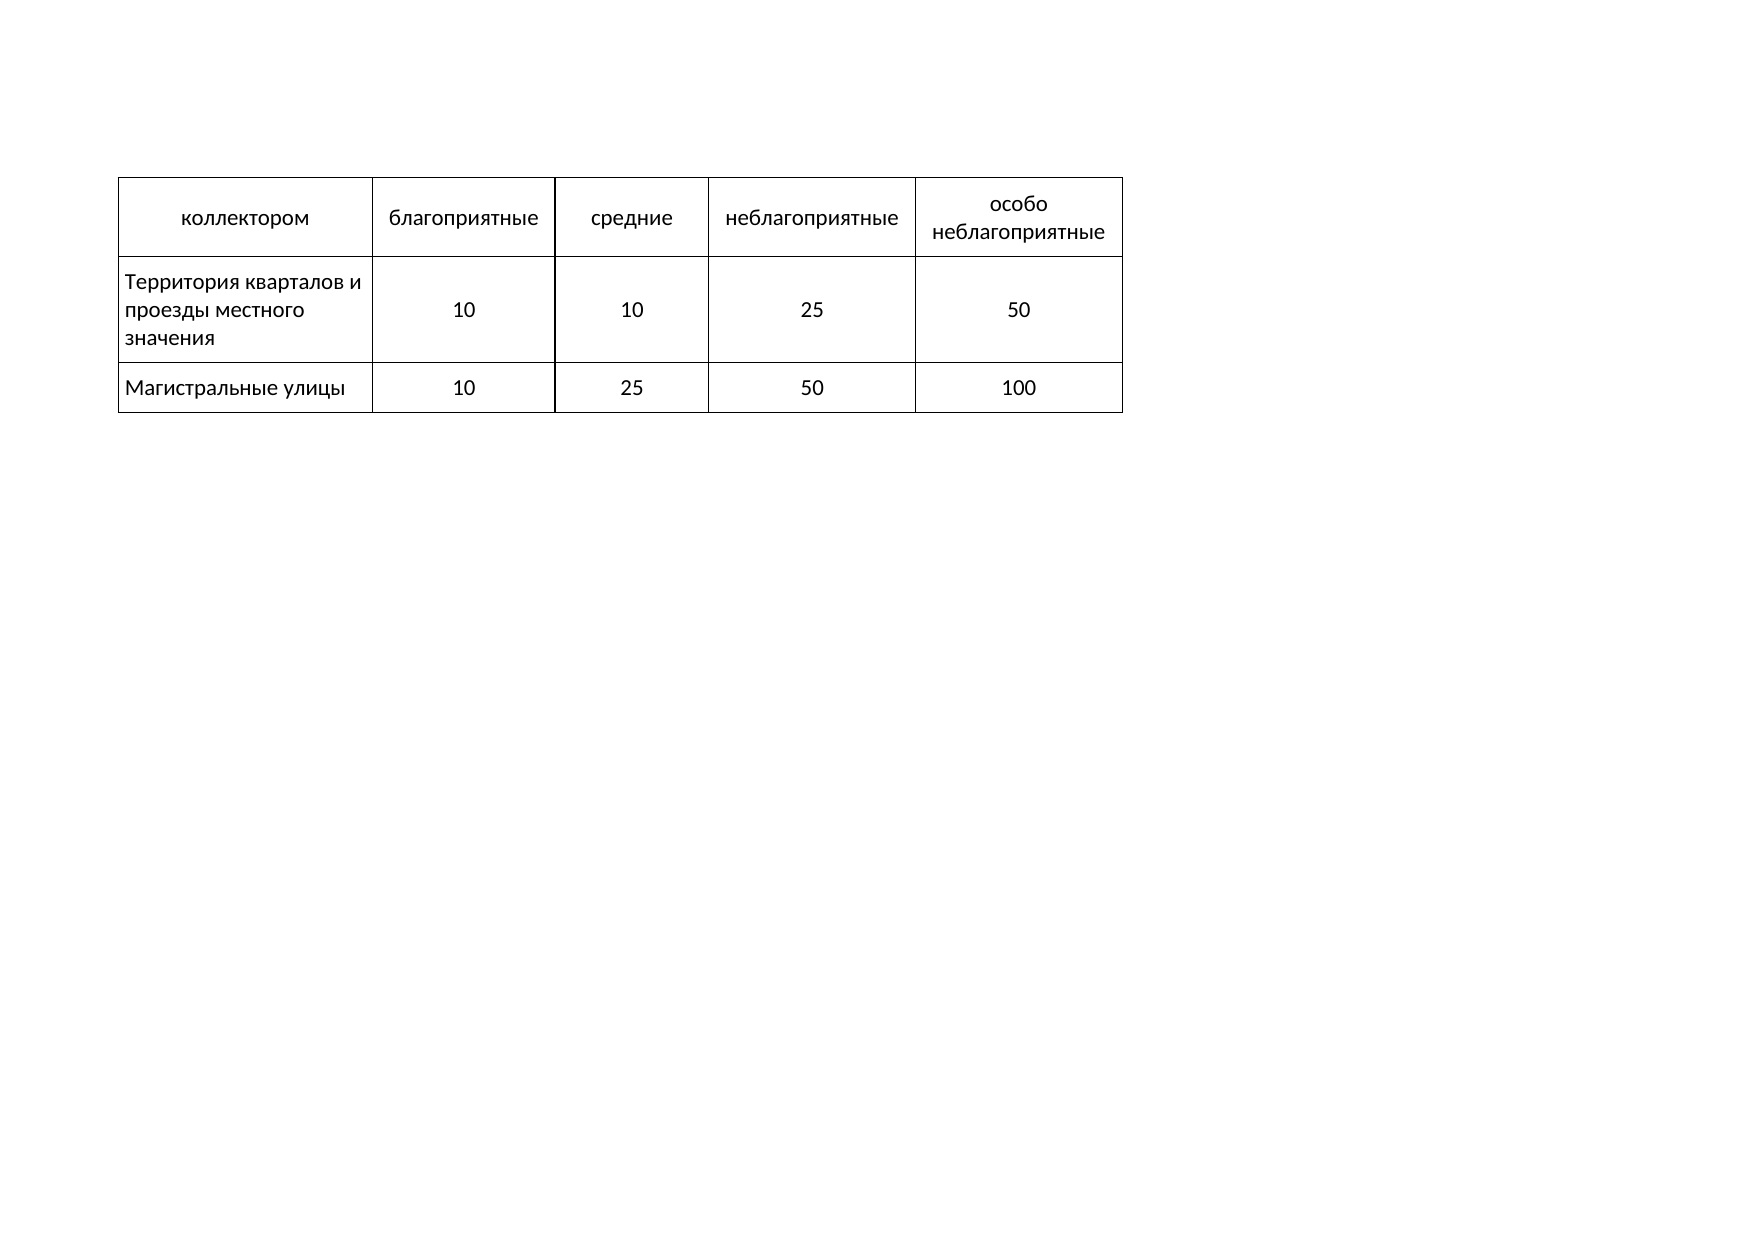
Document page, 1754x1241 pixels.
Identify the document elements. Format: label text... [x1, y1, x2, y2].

table_cell 100 [916, 363, 1122, 412]
table_cell 25 [709, 257, 915, 362]
table_cell 10 [373, 257, 554, 362]
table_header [119, 178, 372, 256]
table_cell Магистральные улицы [119, 363, 372, 412]
table_cell неблагоприятные [709, 178, 915, 256]
table_cell особо неблагоприятные [916, 178, 1122, 256]
table_cell 10 [373, 363, 554, 412]
table_cell 25 [556, 363, 708, 412]
table_cell 10 [556, 257, 708, 362]
table_cell 50 [709, 363, 915, 412]
table_cell Территория кварталов и проезды местного значения [119, 257, 372, 362]
table_cell 50 [916, 257, 1122, 362]
table_cell благоприятные [373, 178, 554, 256]
table_cell средние [556, 178, 708, 256]
